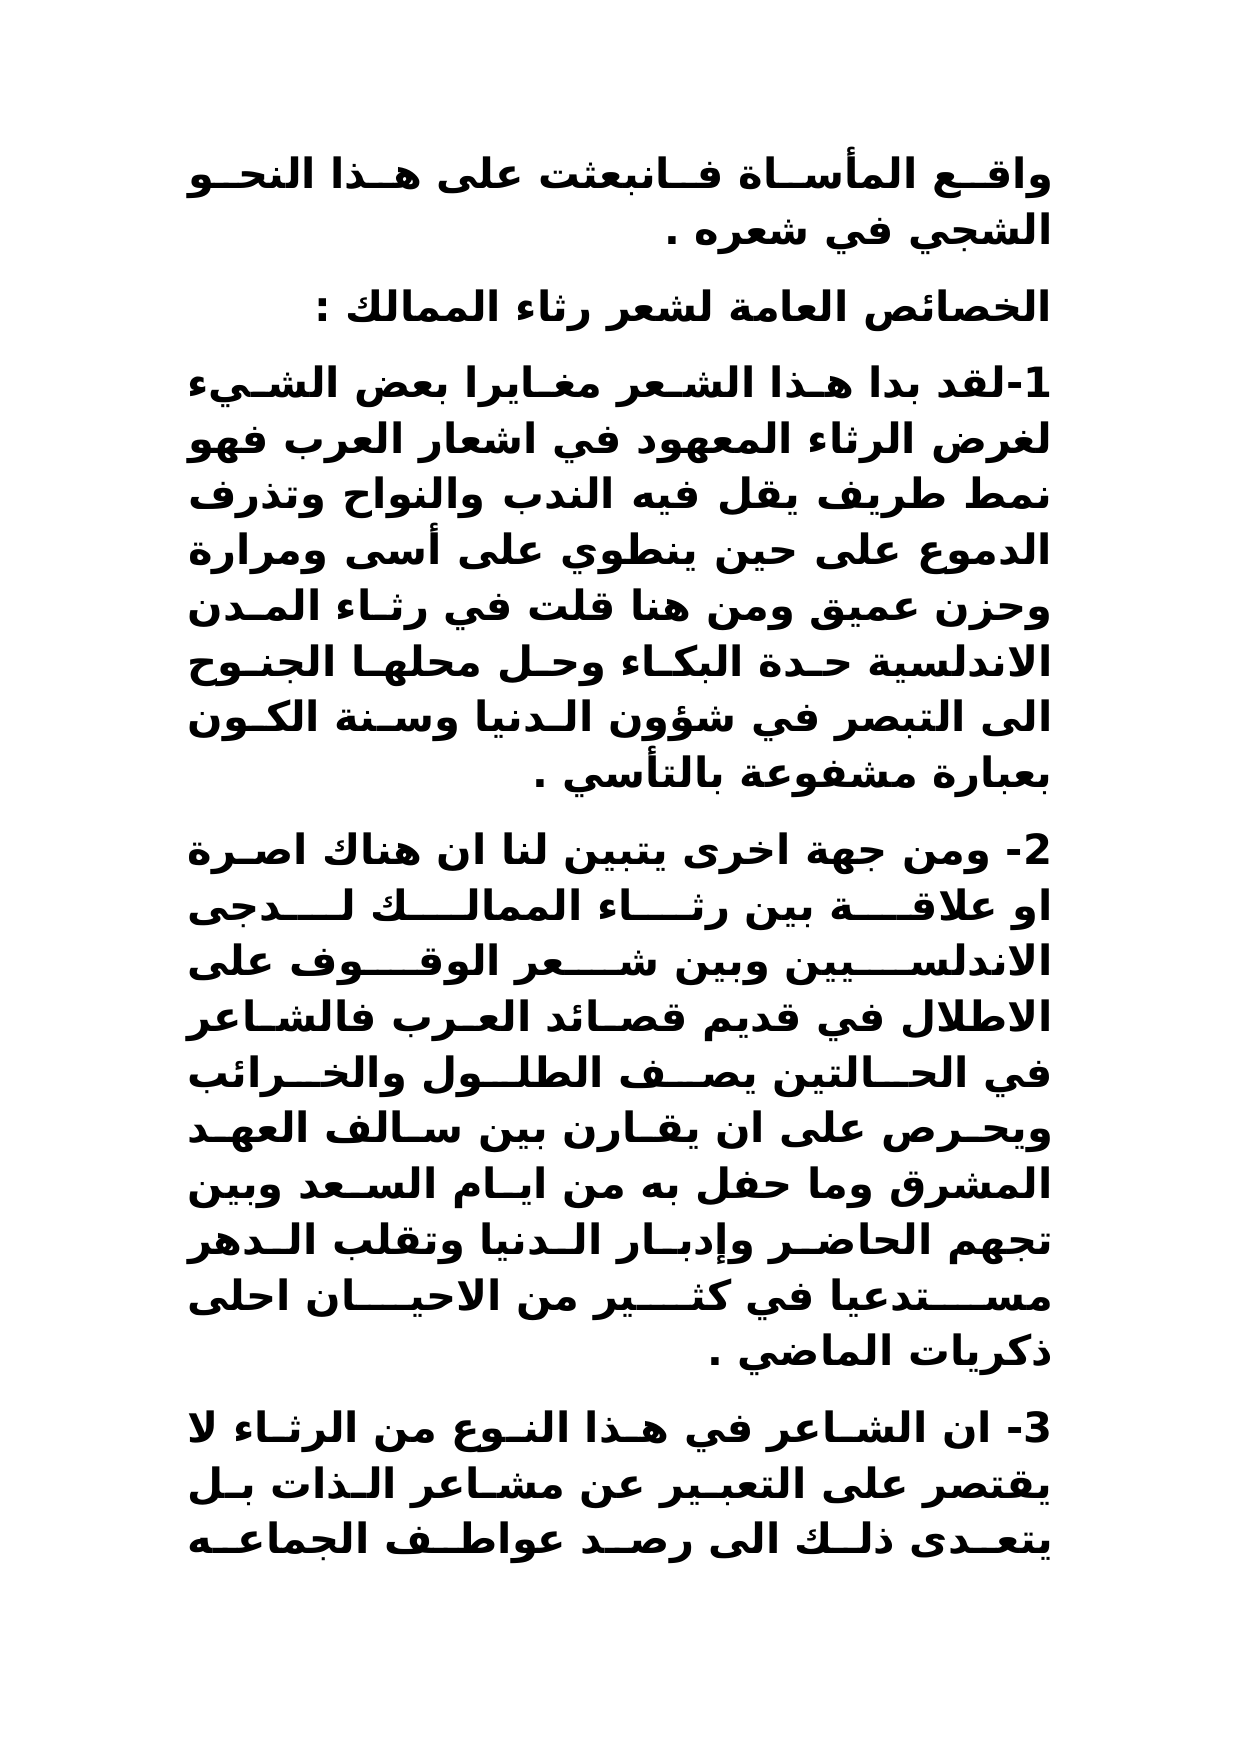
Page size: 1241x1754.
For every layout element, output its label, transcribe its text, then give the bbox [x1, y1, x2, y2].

text الخصائص العامة لشعر رثاء الممالك : [187, 282, 1053, 331]
text 2- ومن جهة اخرى يتبين لنا ان هناك اصرة او علاقة بين رثاء الممالك لدجى الاندلسيين وبين شعر الوقوف على الاطلال في قديم قصائد العرب فالشاعر في الحالتين يصف الطلول والخرائب ويحرص على ان يقارن بين سالف العهد المشرق وما حفل به من ايام السعد وبين تجهم الحاضر وإدبار الدنيا وتقلب الدهر مستدعيا في كثير من الاحيان احلى ذكريات الماضي . [187, 826, 1053, 1376]
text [187, 150, 1053, 254]
text 1-لقد بدا هذا الشعر مغايرا بعض الشيء لغرض الرثاء المعهود في اشعار العرب فهو نمط طريف يقل فيه الندب والنواح وتذرف الدموع على حين ينطوي على أسى ومرارة وحزن عميق ومن هنا قلت في رثاء المدن الاندلسية حدة البكاء وحل محلها الجنوح الى التبصر في شؤون الدنيا وسنة الكون بعبارة مشفوعة بالتأسي . [187, 359, 1053, 797]
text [187, 1404, 1053, 1564]
